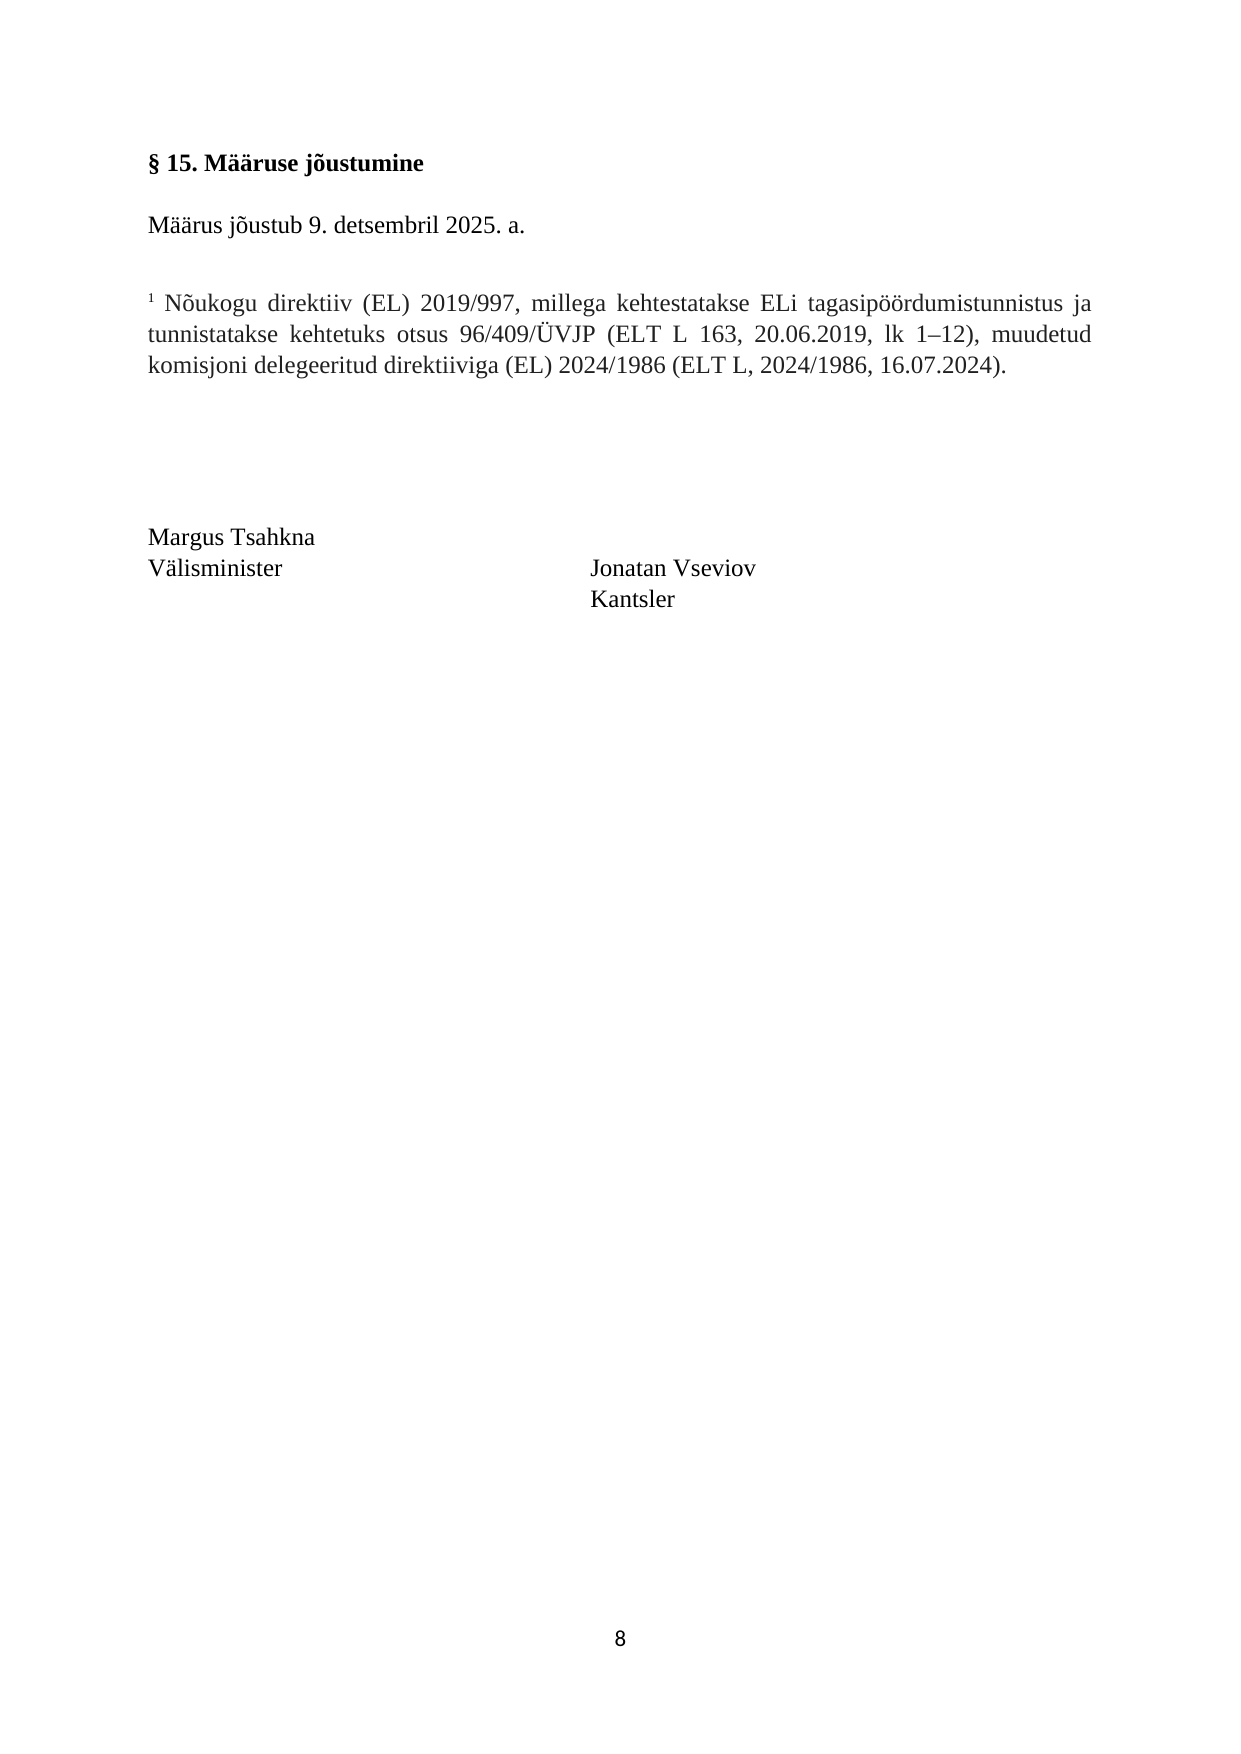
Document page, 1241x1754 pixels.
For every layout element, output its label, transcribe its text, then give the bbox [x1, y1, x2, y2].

text Määrus jõustub 9. detsembril 2025. a. [148, 210, 1093, 238]
text Margus Tsahkna [148, 522, 1093, 550]
text 1 Nõukogu direktiiv (EL) 2019/997, millega kehtestatakse ELi tagasipöördumistunnistus ja tunnistatakse kehtetuks otsus 96/409/ÜVJP (ELT L 163, 20.06.2019, lk 1–12), muudetud komisjoni delegeeritud direktiiviga (EL) 2024/1986 (ELT L, 2024/1986, 16.07.2024). [148, 288, 1093, 319]
text Kantsler [148, 584, 1093, 612]
text Välisminister Jonatan Vseviov [148, 553, 1093, 581]
text § 15. Määruse jõustumine [148, 148, 1093, 176]
text 1 Nõukogu direktiiv (EL) 2019/997, millega kehtestatakse ELi tagasipöördumistunnistus ja tunnistatakse kehtetuks otsus 96/409/ÜVJP (ELT L 163, 20.06.2019, lk 1–12), muudetud komisjoni delegeeritud direktiiviga (EL) 2024/1986 (ELT L, 2024/1986, 16.07.2024). [148, 347, 1093, 378]
